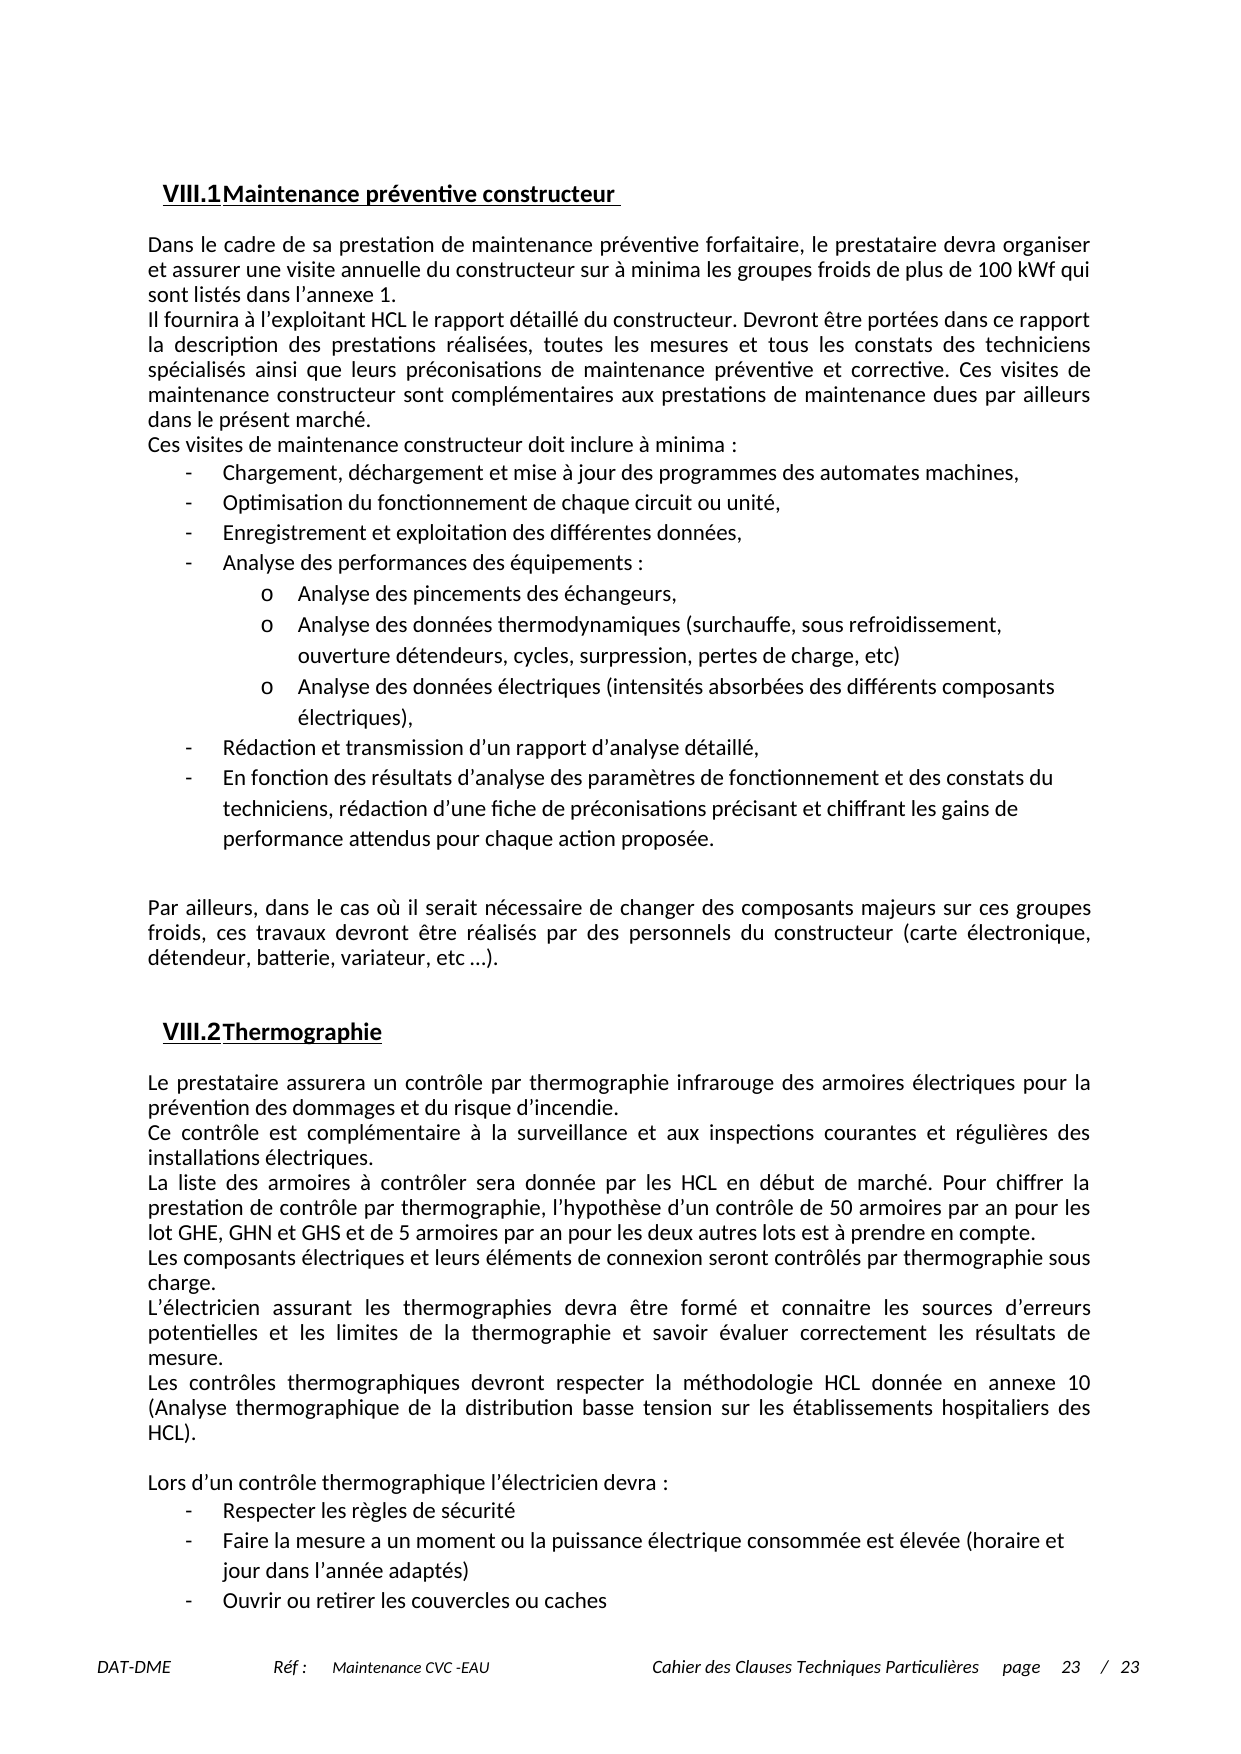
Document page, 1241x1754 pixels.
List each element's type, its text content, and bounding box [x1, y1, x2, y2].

list Analyse des performances des équipements : [185, 548, 1092, 577]
text Les contrôles thermographiques devront respecter la méthodologie HCL donnée en annexe 10 (Analyse thermographique de la distribution basse tension sur les établissements hospitaliers des HCL). [148, 1371, 1092, 1446]
list Analyse des données thermodynamiques (surchauffe, sous refroidissement, ouverture détendeurs, cycles, surpression, pertes de charge, etc) [260, 610, 1092, 669]
text Lors d’un contrôle thermographique l’électricien devra : [148, 1471, 1092, 1496]
text Par ailleurs, dans le cas où il serait nécessaire de changer des composants majeurs sur ces groupes froids, ces travaux devront être réalisés par des personnels du constructeur (carte électronique, détendeur, batterie, variateur, etc …). [148, 896, 1092, 971]
text Il fournira à l’exploitant HCL le rapport détaillé du constructeur. Devront être portées dans ce rapport la description des prestations réalisées, toutes les mesures et tous les constats des techniciens spécialisés ainsi que leurs préconisations de maintenance préventive et corrective. Ces visites de maintenance constructeur sont complémentaires aux prestations de maintenance dues par ailleurs dans le présent marché. [148, 308, 1092, 433]
text Ce contrôle est complémentaire à la surveillance et aux inspections courantes et régulières des installations électriques. [148, 1121, 1092, 1171]
list Analyse des données électriques (intensités absorbées des différents composants électriques), [260, 672, 1092, 731]
list Analyse des pincements des échangeurs, [260, 579, 1092, 608]
list Enregistrement et exploitation des différentes données, [185, 518, 1092, 546]
text La liste des armoires à contrôler sera donnée par les HCL en début de marché. Pour chiffrer la prestation de contrôle par thermographie, l’hypothèse d’un contrôle de 50 armoires par an pour les lot GHE, GHN et GHS et de 5 armoires par an pour les deux autres lots est à prendre en compte. [148, 1171, 1092, 1246]
text Dans le cadre de sa prestation de maintenance préventive forfaitaire, le prestataire devra organiser et assurer une visite annuelle du constructeur sur à minima les groupes froids de plus de 100 kWf qui sont listés dans l’annexe 1. [148, 233, 1092, 308]
text L’électricien assurant les thermographies devra être formé et connaitre les sources d’erreurs potentielles et les limites de la thermographie et savoir évaluer correctement les résultats de mesure. [148, 1296, 1092, 1371]
list Respecter les règles de sécurité [185, 1496, 1092, 1524]
list En fonction des résultats d’analyse des paramètres de fonctionnement et des constats du techniciens, rédaction d’une fiche de préconisations précisant et chiffrant les gains de performance attendus pour chaque action proposée. [185, 763, 1092, 852]
text Ces visites de maintenance constructeur doit inclure à minima : [148, 433, 1092, 458]
text Les composants électriques et leurs éléments de connexion seront contrôlés par thermographie sous charge. [148, 1246, 1092, 1296]
list Chargement, déchargement et mise à jour des programmes des automates machines, [185, 458, 1092, 486]
list Faire la mesure a un moment ou la puissance électrique consommée est élevée (horaire et jour dans l’année adaptés) [185, 1526, 1092, 1584]
subtitle Maintenance préventive constructeur [162, 183, 1092, 208]
text Le prestataire assurera un contrôle par thermographie infrarouge des armoires électriques pour la prévention des dommages et du risque d’incendie. [148, 1071, 1092, 1121]
subtitle Thermographie [162, 1021, 1092, 1046]
list Optimisation du fonctionnement de chaque circuit ou unité, [185, 488, 1092, 516]
list Ouvrir ou retirer les couvercles ou caches [185, 1586, 1092, 1614]
list Rédaction et transmission d’un rapport d’analyse détaillé, [185, 733, 1092, 761]
